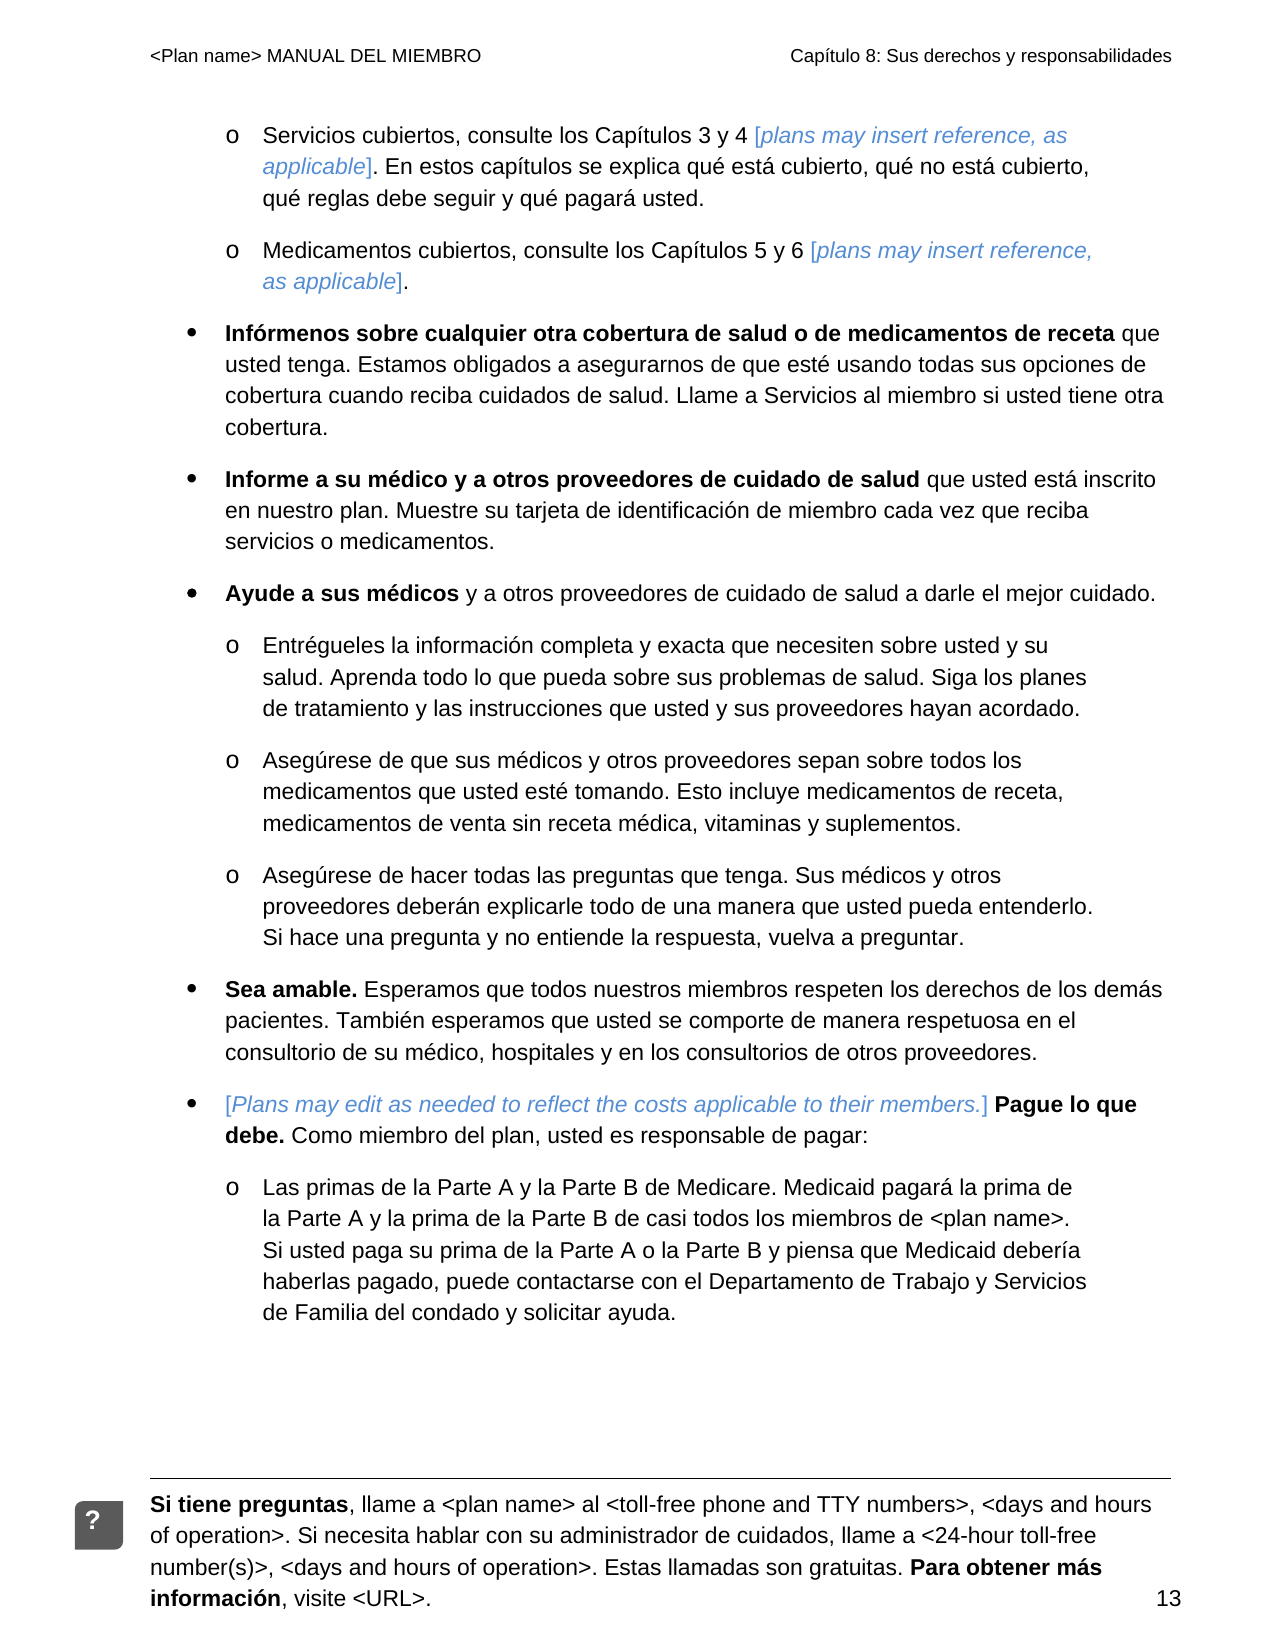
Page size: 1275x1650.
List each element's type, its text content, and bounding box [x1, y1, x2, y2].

list Entrégueles la información completa y exacta que necesiten sobre usted y su salud. Aprenda todo lo que pueda sobre sus problemas de salud. Siga los planes de tratamiento y las instrucciones que usted y sus proveedores hayan acordado. [225, 629, 1096, 723]
list Sea amable. Esperamos que todos nuestros miembros respeten los derechos de los demás pacientes. También esperamos que usted se comporte de manera respetuosa en el consultorio de su médico, hospitales y en los consultorios de otros proveedores. [187, 973, 1171, 1066]
list Medicamentos cubiertos, consulte los Capítulos 5 y 6 [plans may insert reference, as applicable]. [225, 233, 1096, 296]
list Informe a su médico y a otros proveedores de cuidado de salud que usted está inscrito en nuestro plan. Muestre su tarjeta de identificación de miembro cada vez que reciba servicios o medicamentos. [187, 462, 1171, 556]
list Servicios cubiertos, consulte los Capítulos 3 y 4 [plans may insert reference, as applicable]. En estos capítulos se explica qué está cubierto, qué no está cubierto, qué reglas debe seguir y qué pagará usted. [225, 118, 1096, 212]
list Asegúrese de hacer todas las preguntas que tenga. Sus médicos y otros proveedores deberán explicarle todo de una manera que usted pueda entenderlo. Si hace una pregunta y no entiende la respuesta, vuelva a preguntar. [225, 858, 1096, 952]
list [Plans may edit as needed to reflect the costs applicable to their members.] Pague lo que debe. Como miembro del plan, usted es responsable de pagar: [187, 1087, 1171, 1150]
list Ayude a sus médicos y a otros proveedores de cuidado de salud a darle el mejor cuidado. [187, 577, 1171, 608]
list Las primas de la Parte A y la Parte B de Medicare. Medicaid pagará la prima de la Parte A y la prima de la Parte B de casi todos los miembros de <plan name>. Si usted paga su prima de la Parte A o la Parte B y piensa que Medicaid debería haberlas pagado, puede contactarse con el Departamento de Trabajo y Servicios de Familia del condado y solicitar ayuda. [225, 1171, 1096, 1327]
list Asegúrese de que sus médicos y otros proveedores sepan sobre todos los medicamentos que usted esté tomando. Esto incluye medicamentos de receta, medicamentos de venta sin receta médica, vitaminas y suplementos. [225, 743, 1096, 837]
list Infórmenos sobre cualquier otra cobertura de salud o de medicamentos de receta que usted tenga. Estamos obligados a asegurarnos de que esté usando todas sus opciones de cobertura cuando reciba cuidados de salud. Llame a Servicios al miembro si usted tiene otra cobertura. [187, 316, 1171, 441]
